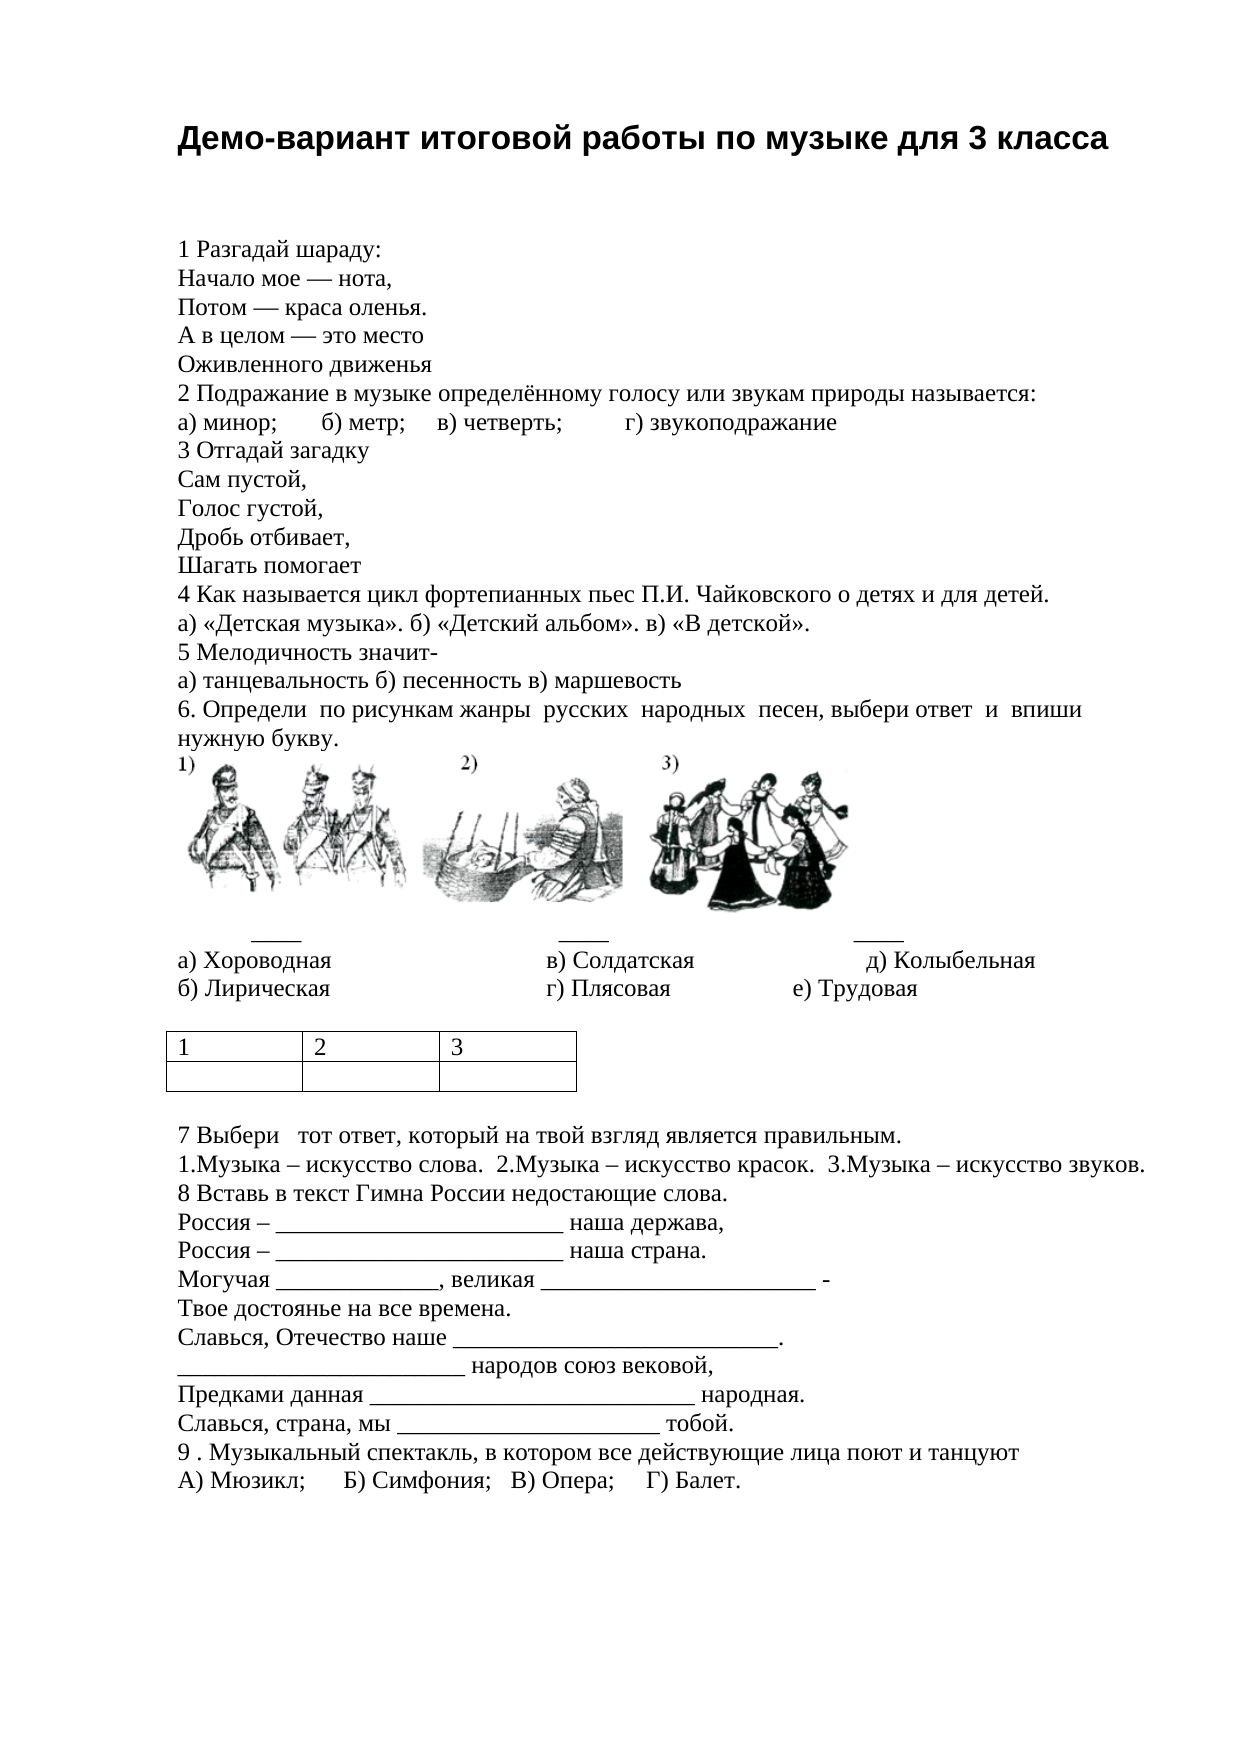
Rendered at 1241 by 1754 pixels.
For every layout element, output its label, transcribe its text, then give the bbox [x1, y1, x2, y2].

text 8 Вставь в текст Гимна России недостающие слова. [177, 1178, 1152, 1207]
text а) Хороводная в) Солдатская д) Колыбельная [177, 945, 1152, 973]
text 2 Подражание в музыке определённому голосу или звукам природы называется: [177, 378, 1152, 407]
text Демо-вариант итоговой работы по музыке для 3 класса [177, 118, 1152, 157]
text Россия – _______________________ наша страна. [177, 1235, 1152, 1264]
text 7 Выбери тот ответ, который на твой взгляд является правильным. [177, 1120, 1152, 1149]
text 9 . Музыкальный спектакль, в котором все действующие лица поют и танцуют [177, 1437, 1152, 1465]
text б) Лирическая г) Плясовая е) Трудовая [177, 973, 1152, 1002]
text Твое достоянье на все времена. [177, 1293, 1152, 1322]
table_header 1 [167, 1032, 302, 1061]
table_cell [303, 1062, 439, 1091]
text Предками данная __________________________ народная. [177, 1379, 1152, 1408]
text Россия – _______________________ наша держава, [177, 1207, 1152, 1235]
text Оживленного движенья [177, 349, 1152, 378]
text а) танцевальность б) песенность в) маршевость [177, 666, 1152, 694]
text Могучая _____________, великая ______________________ - [177, 1264, 1152, 1293]
text 1 Разгадай шараду: [177, 234, 1152, 263]
text 6. Определи по рисункам жанры русских народных песен, выбери ответ и впиши нужную букву. [177, 694, 1152, 752]
text _______________________ народов союз вековой, [177, 1350, 1152, 1379]
text ____ ____ ____ [177, 916, 1152, 945]
table_header 3 [440, 1032, 576, 1061]
table_cell [440, 1062, 576, 1091]
picture [177, 751, 853, 916]
text 5 Мелодичность значит- [177, 637, 1152, 666]
text А в целом — это место [177, 321, 1152, 349]
text Потом — краса оленья. [177, 292, 1152, 321]
text Славься, страна, мы _____________________ тобой. [177, 1408, 1152, 1437]
table_header Сам пустой, Голос густой, Дробь отбивает, Шагать помогает [166, 464, 664, 579]
text 1.Музыка – искусство слова. 2.Музыка – искусство красок. 3.Музыка – искусство звуков. [177, 1149, 1152, 1178]
text А) Мюзикл; Б) Симфония; В) Опера; Г) Балет. [177, 1465, 1152, 1494]
text а) минор; б) метр; в) четверть; г) звукоподражание [177, 407, 1152, 436]
text 3 Отгадай загадку [177, 436, 1152, 464]
text Славься, Отечество наше __________________________. [177, 1322, 1152, 1350]
text Начало мое — нота, [177, 263, 1152, 292]
text а) «Детская музыка». б) «Детский альбом». в) «В детской». [177, 608, 1152, 637]
table_header 2 [303, 1032, 439, 1061]
text 4 Как называется цикл фортепианных пьес П.И. Чайковского о детях и для детей. [177, 579, 1152, 608]
table_cell [167, 1062, 302, 1091]
